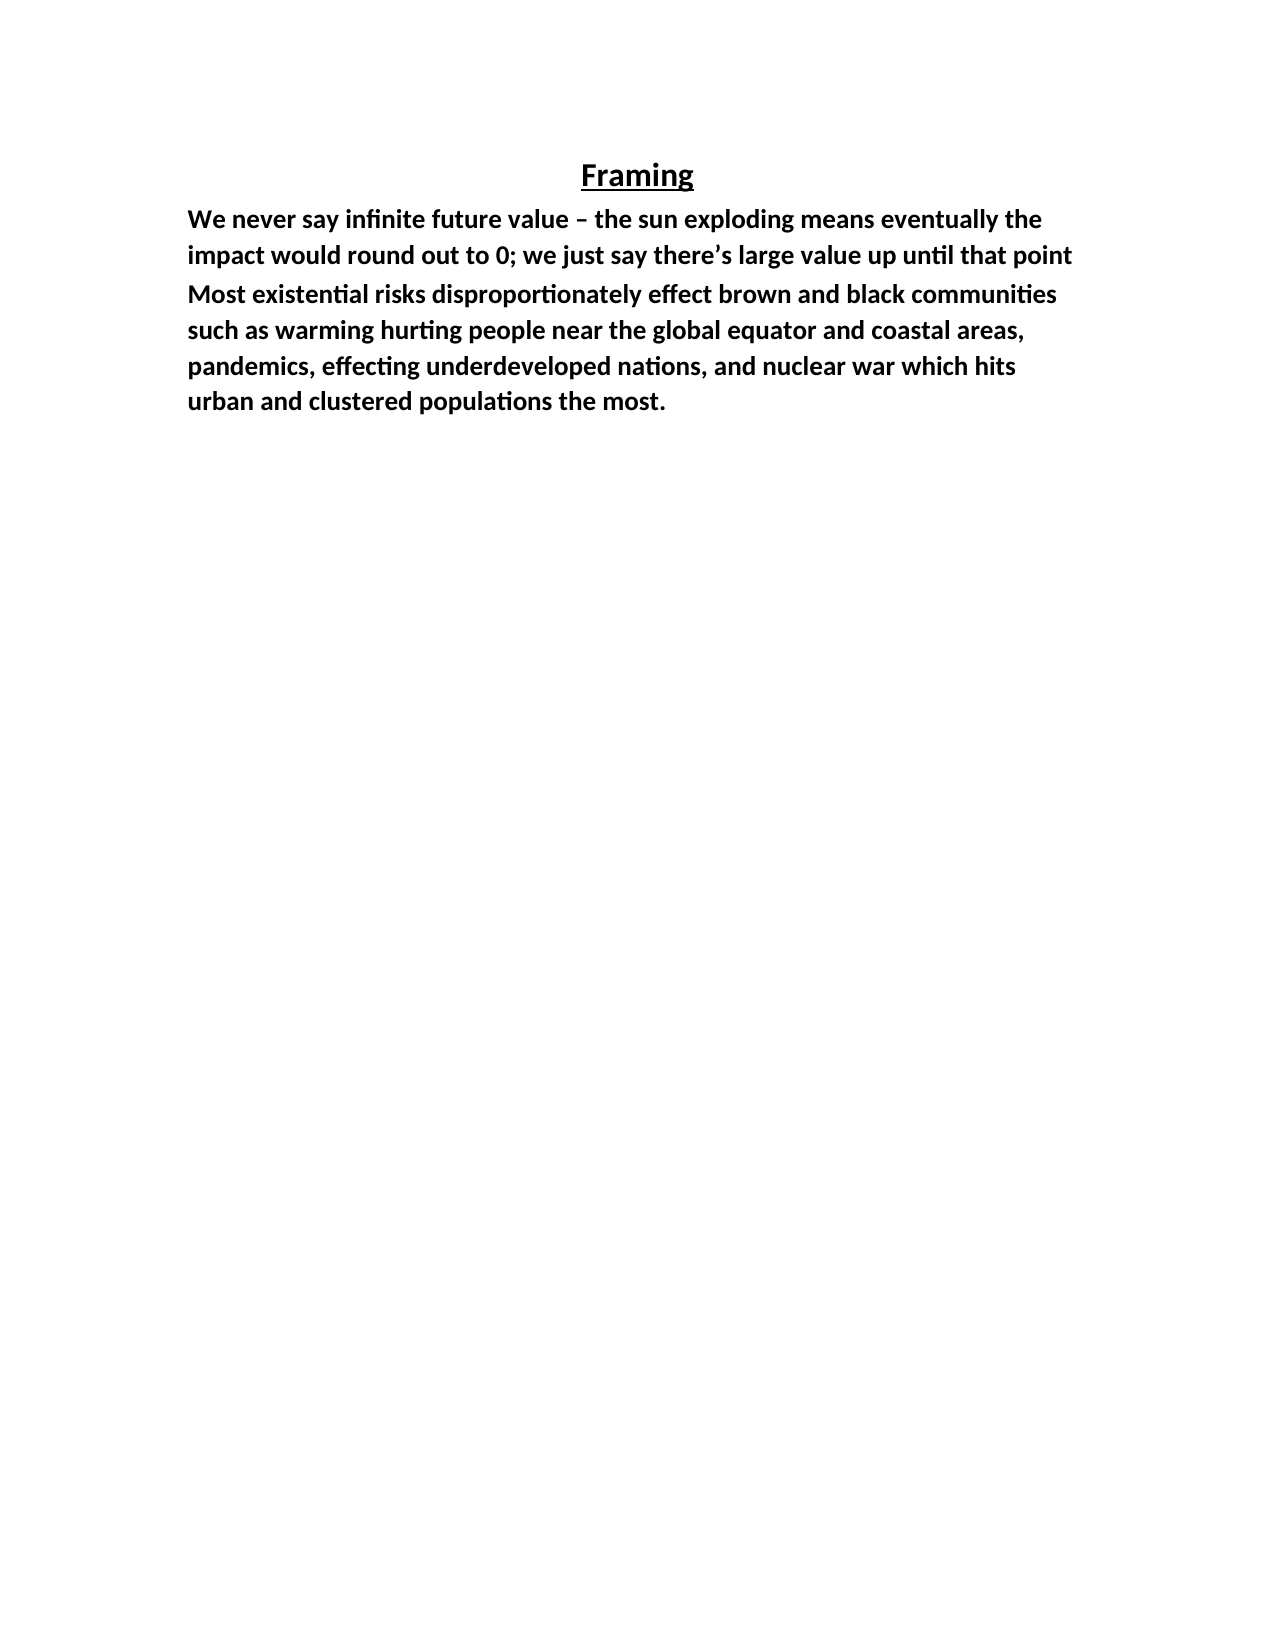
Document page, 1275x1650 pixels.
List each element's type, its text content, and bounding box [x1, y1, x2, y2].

subtitle Framing [187, 154, 1087, 195]
subtitle We never say infinite future value – the sun exploding means eventually the impact would round out to 0; we just say there’s large value up until that point [187, 202, 1087, 271]
subtitle Most existential risks disproportionately effect brown and black communities such as warming hurting people near the global equator and coastal areas, pandemics, effecting underdeveloped nations, and nuclear war which hits urban and clustered populations the most. [187, 278, 1087, 418]
